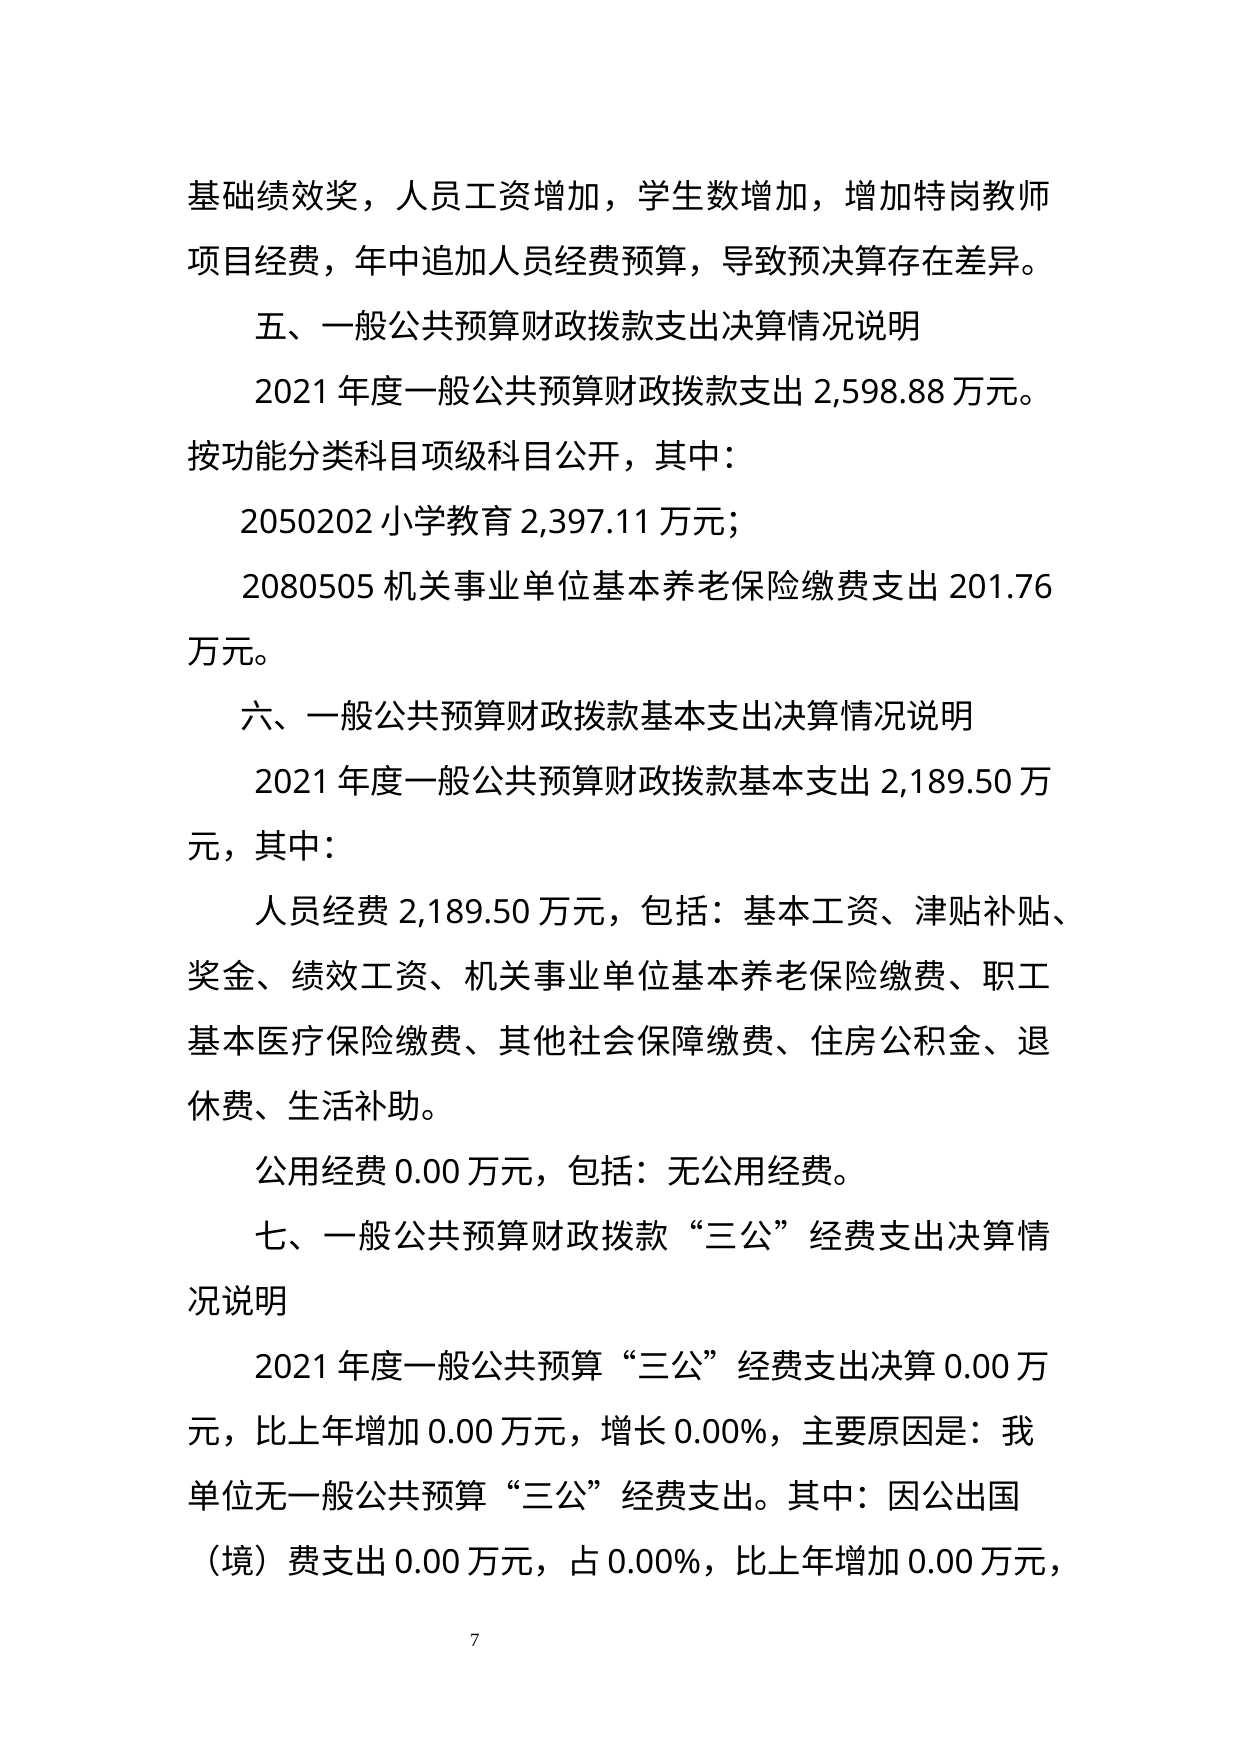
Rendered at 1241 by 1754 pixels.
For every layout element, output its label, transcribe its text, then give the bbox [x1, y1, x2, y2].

text 2080505机关事业单位基本养老保险缴费支出201.76万元。 [187, 552, 1053, 682]
text 2021年度一般公共预算财政拨款支出2,598.88万元。按功能分类科目项级科目公开，其中： [187, 357, 1053, 487]
text 2050202小学教育2,397.11万元； [187, 487, 1053, 552]
text 五、一般公共预算财政拨款支出决算情况说明 [187, 292, 1053, 357]
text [187, 162, 1053, 292]
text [187, 1332, 1053, 1592]
text 人员经费2,189.50万元，包括：基本工资、津贴补贴、奖金、绩效工资、机关事业单位基本养老保险缴费、职工基本医疗保险缴费、其他社会保障缴费、住房公积金、退休费、生活补助。 [187, 877, 1053, 1137]
text 公用经费0.00万元，包括：无公用经费。 [187, 1137, 1053, 1202]
text 2021年度一般公共预算财政拨款基本支出2,189.50万元，其中： [187, 747, 1053, 877]
text 六、一般公共预算财政拨款基本支出决算情况说明 [187, 682, 1053, 747]
text 七、一般公共预算财政拨款“三公”经费支出决算情况说明 [187, 1202, 1053, 1332]
